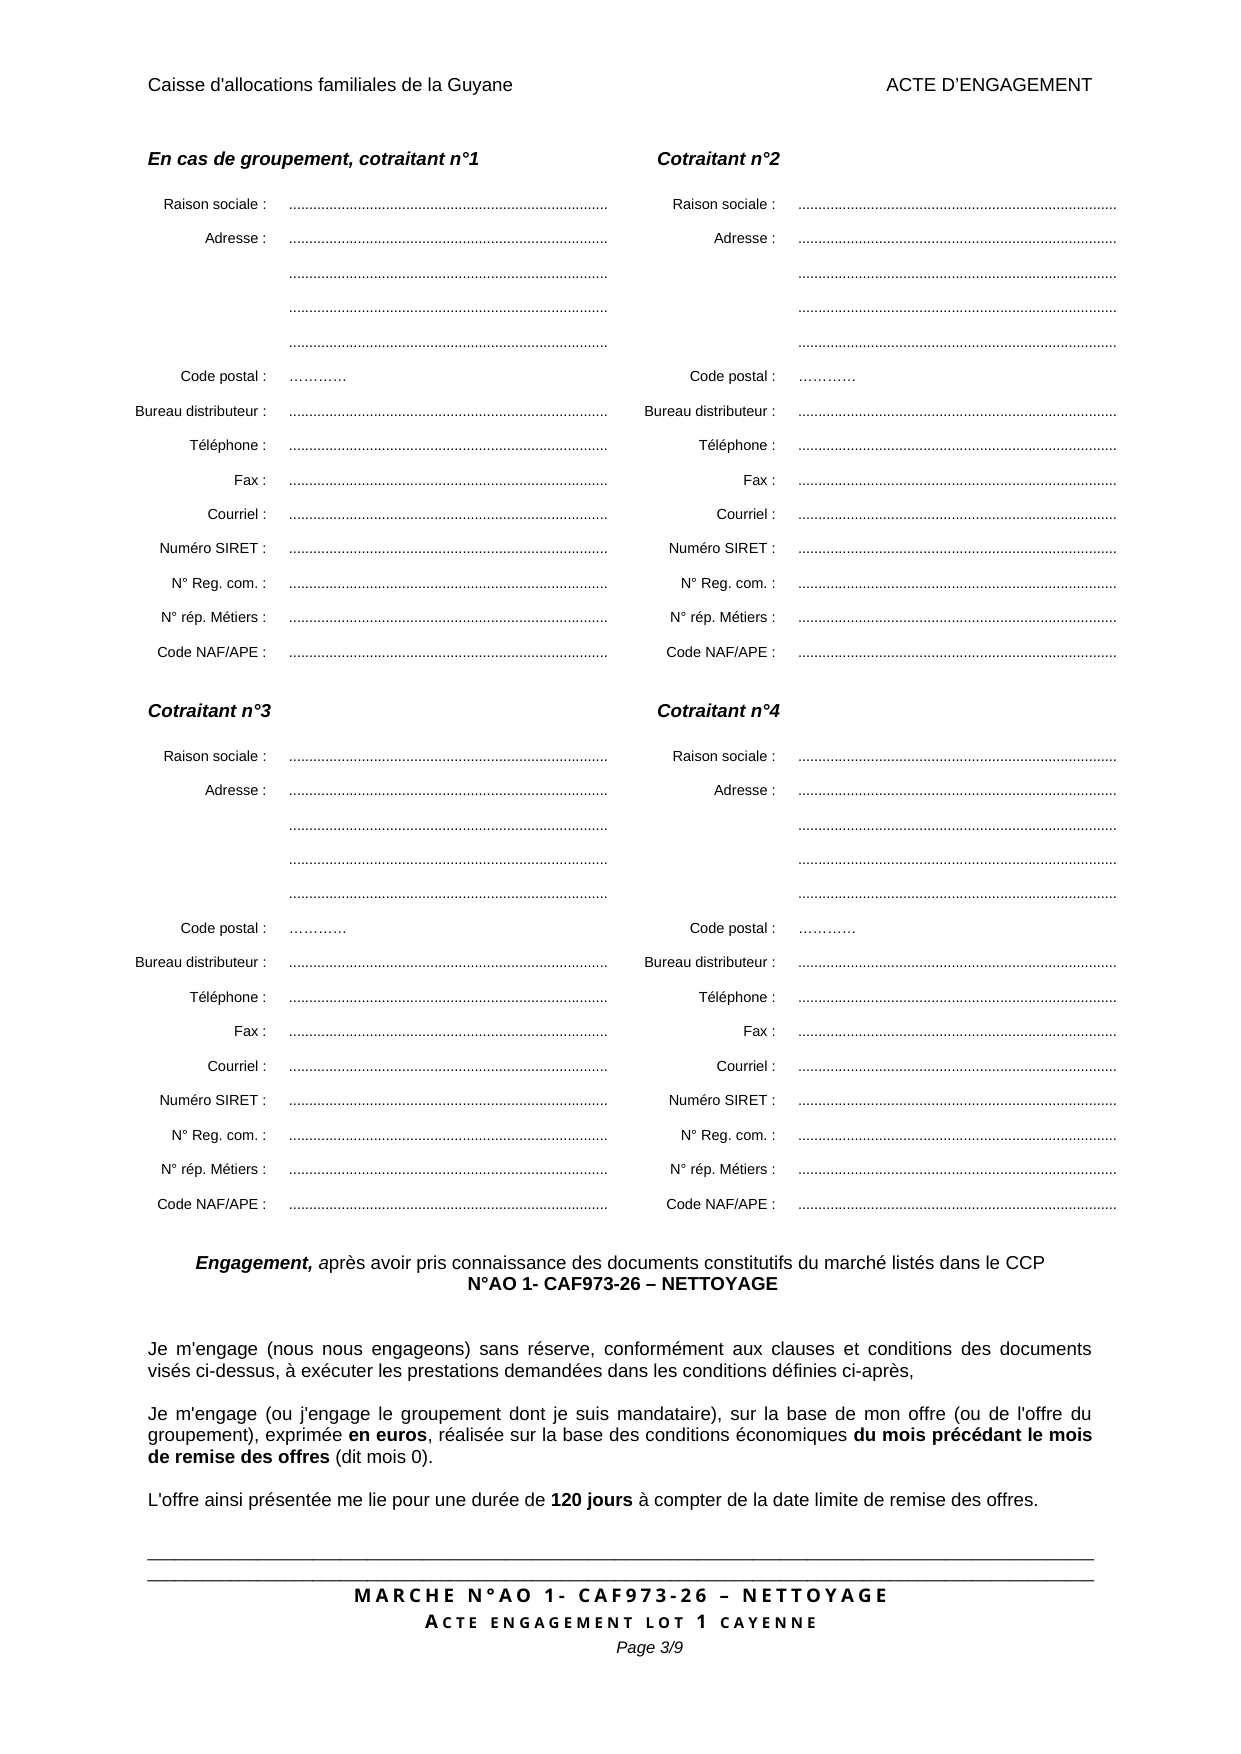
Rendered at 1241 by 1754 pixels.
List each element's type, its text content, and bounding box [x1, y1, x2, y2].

table_cell ............................................................................... [278, 463, 619, 496]
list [148, 148, 583, 169]
table_cell Adresse : [625, 221, 786, 358]
table_cell ............................................................................... [787, 946, 1170, 979]
text Je m'engage (nous nous engageons) sans réserve, conformément aux clauses et conditions des documents visés ci-dessus, à exécuter les prestations demandées dans les conditions définies ci-après, [148, 1338, 1093, 1381]
table_cell N° rép. Métiers : [116, 601, 277, 634]
table_cell ............................................................................... [787, 877, 1170, 910]
table_cell ............................................................................... [278, 325, 619, 358]
table_cell ............................................................................... [278, 497, 619, 531]
text Cotraitant n°4 [657, 699, 1093, 721]
table_cell ............................................................................... [787, 1153, 1170, 1186]
table_cell ............................................................................... [787, 394, 1170, 427]
table_cell Code postal : [625, 359, 786, 393]
table_cell Courriel : [116, 1049, 277, 1083]
table_cell ............................................................................... [278, 635, 619, 669]
table_cell N° Reg. com. : [625, 1118, 786, 1152]
table_cell ............................................................................... [787, 1187, 1170, 1221]
table_header Raison sociale : [116, 187, 277, 220]
table_header ............................................................................... [787, 739, 1170, 772]
table_cell ............................................................................... [278, 566, 619, 600]
table_cell ............................................................................... [278, 843, 619, 876]
table_cell ............................................................................... [278, 808, 619, 841]
table_header ............................................................................... [278, 739, 619, 772]
table_cell ............................................................................... [278, 1084, 619, 1117]
table_cell ............................................................................... [278, 221, 619, 255]
text N°AO 1- CAF973-26 – NETTOYAGE [148, 1273, 1093, 1295]
table_header Raison sociale : [625, 187, 786, 220]
table_cell ............................................................................... [787, 221, 1170, 255]
table_cell Bureau distributeur : [625, 946, 786, 979]
table_cell Courriel : [116, 497, 277, 531]
table_header ............................................................................... [278, 187, 619, 220]
table_cell ............................................................................... [278, 1187, 619, 1221]
text L'offre ainsi présentée me lie pour une durée de 120 jours à compter de la date limite de remise des offres. [148, 1489, 1093, 1510]
table_cell Bureau distributeur : [625, 394, 786, 427]
table_cell ............................................................................... [278, 1049, 619, 1083]
table_cell ............................................................................... [787, 325, 1170, 358]
table_cell Fax : [116, 1015, 277, 1048]
table_cell ............................................................................... [787, 290, 1170, 324]
table_cell Fax : [625, 463, 786, 496]
table_cell ............................................................................... [278, 290, 619, 324]
table_cell ............................................................................... [278, 1015, 619, 1048]
table_cell Adresse : [116, 774, 277, 910]
table_cell ............................................................................... [278, 428, 619, 462]
table_cell ............................................................................... [787, 256, 1170, 289]
table_cell Code postal : [625, 911, 786, 945]
table_header Raison sociale : [625, 739, 786, 772]
table_cell Code NAF/APE : [625, 635, 786, 669]
table_header ............................................................................... [787, 187, 1170, 220]
table_cell Téléphone : [116, 428, 277, 462]
table_cell Code postal : [116, 359, 277, 393]
table_cell ............................................................................... [278, 877, 619, 910]
table_cell ............................................................................... [278, 1153, 619, 1186]
table_header Raison sociale : [116, 739, 277, 772]
table_cell ............................................................................... [278, 394, 619, 427]
table_cell N° Reg. com. : [625, 566, 786, 600]
table_cell Téléphone : [116, 980, 277, 1014]
text Cotraitant n°2 [657, 148, 1093, 169]
table_cell ............................................................................... [787, 1015, 1170, 1048]
table_cell Code postal : [116, 911, 277, 945]
table_cell ............................................................................... [787, 980, 1170, 1014]
table_cell ………… [787, 359, 1170, 393]
table_cell ………… [278, 911, 619, 945]
table_cell N° Reg. com. : [116, 566, 277, 600]
table_cell ............................................................................... [787, 497, 1170, 531]
table_cell Courriel : [625, 497, 786, 531]
table_cell Numéro SIRET : [625, 1084, 786, 1117]
table_cell ............................................................................... [787, 1049, 1170, 1083]
table_cell Numéro SIRET : [625, 532, 786, 565]
table_cell N° rép. Métiers : [116, 1153, 277, 1186]
table_cell Numéro SIRET : [116, 1084, 277, 1117]
table_cell Code NAF/APE : [625, 1187, 786, 1221]
table_cell ............................................................................... [278, 774, 619, 807]
table_cell Téléphone : [625, 980, 786, 1014]
text Cotraitant n°3 [148, 699, 583, 721]
table_cell ............................................................................... [787, 774, 1170, 807]
table_cell ............................................................................... [787, 635, 1170, 669]
table_cell Fax : [116, 463, 277, 496]
table_cell ............................................................................... [787, 1084, 1170, 1117]
table_cell ............................................................................... [278, 601, 619, 634]
table_cell N° rép. Métiers : [625, 1153, 786, 1186]
table_cell ............................................................................... [787, 463, 1170, 496]
table_cell ............................................................................... [787, 843, 1170, 876]
table_cell Adresse : [116, 221, 277, 358]
table_cell Fax : [625, 1015, 786, 1048]
text Je m'engage (ou j'engage le groupement dont je suis mandataire), sur la base de mon offre (ou de l'offre du groupement), exprimée en euros, réalisée sur la base des conditions économiques du mois précédant le mois de remise des offres (dit mois 0). [148, 1402, 1093, 1467]
table_cell Numéro SIRET : [116, 532, 277, 565]
table_cell Téléphone : [625, 428, 786, 462]
table_cell Code NAF/APE : [116, 635, 277, 669]
table_cell ............................................................................... [787, 601, 1170, 634]
table_cell ............................................................................... [278, 532, 619, 565]
table_cell Bureau distributeur : [116, 946, 277, 979]
table_cell ............................................................................... [787, 428, 1170, 462]
table_cell ............................................................................... [278, 256, 619, 289]
table_cell ............................................................................... [278, 980, 619, 1014]
table_cell ............................................................................... [278, 946, 619, 979]
table_cell ............................................................................... [787, 532, 1170, 565]
table_cell ............................................................................... [787, 1118, 1170, 1152]
table_cell ………… [787, 911, 1170, 945]
table_cell N° Reg. com. : [116, 1118, 277, 1152]
table_cell ............................................................................... [787, 808, 1170, 841]
table_cell Code NAF/APE : [116, 1187, 277, 1221]
table_cell Adresse : [625, 774, 786, 910]
table_cell ………… [278, 359, 619, 393]
table_cell ............................................................................... [787, 566, 1170, 600]
table_cell Courriel : [625, 1049, 786, 1083]
table_cell ............................................................................... [278, 1118, 619, 1152]
text Engagement, après avoir pris connaissance des documents constitutifs du marché listés dans le CCP [148, 1252, 1093, 1273]
table_cell Bureau distributeur : [116, 394, 277, 427]
table_cell N° rép. Métiers : [625, 601, 786, 634]
